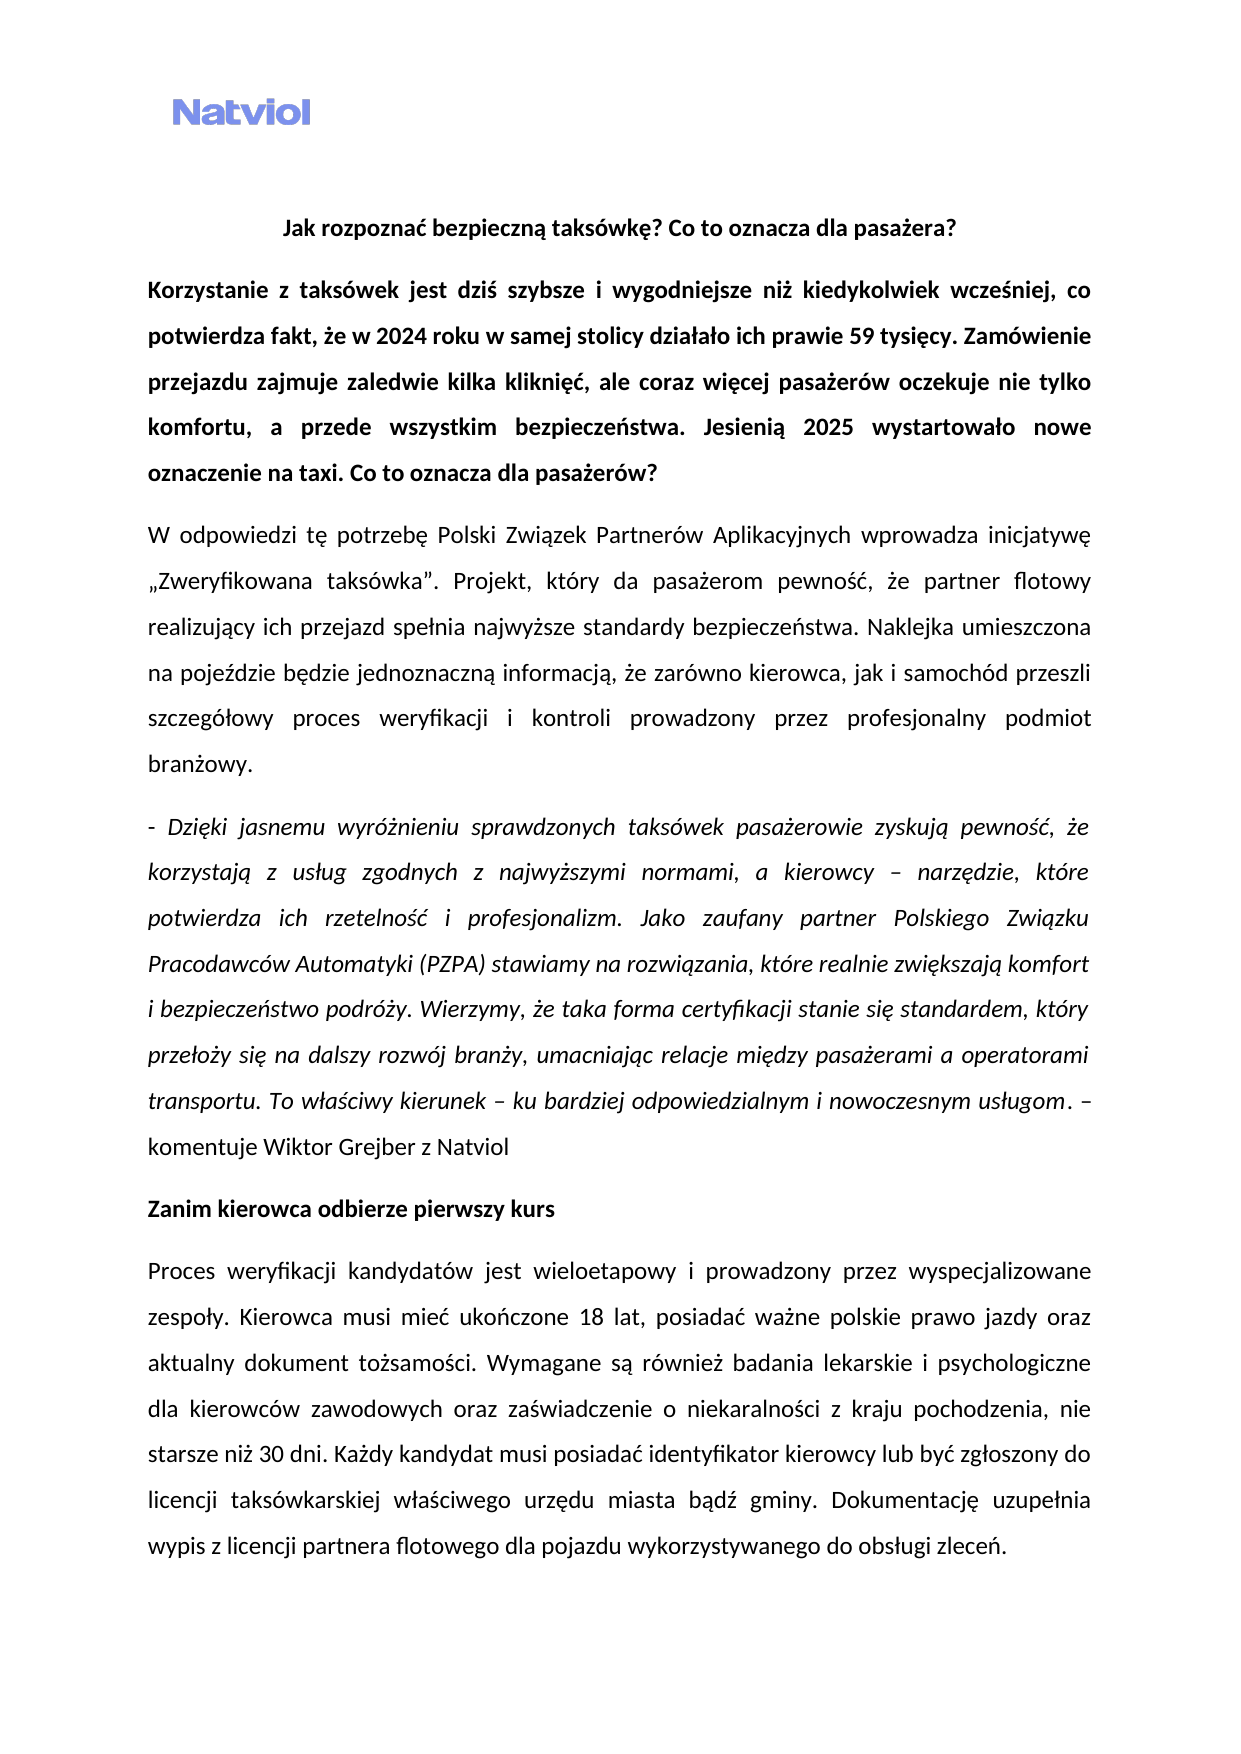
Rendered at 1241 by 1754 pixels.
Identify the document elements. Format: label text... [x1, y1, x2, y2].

text Proces weryfikacji kandydatów jest wieloetapowy i prowadzony przez wyspecjalizowane zespoły. Kierowca musi mieć ukończone 18 lat, posiadać ważne polskie prawo jazdy oraz aktualny dokument tożsamości. Wymagane są również badania lekarskie i psychologiczne dla kierowców zawodowych oraz zaświadczenie o niekaralności z kraju pochodzenia, nie starsze niż 30 dni. Każdy kandydat musi posiadać identyfikator kierowcy lub być zgłoszony do licencji taksówkarskiej właściwego urzędu miasta bądź gminy. Dokumentację uzupełnia wypis z licencji partnera flotowego dla pojazdu wykorzystywanego do obsługi zleceń. [148, 1256, 1093, 1560]
picture [147, 73, 336, 151]
text Korzystanie z taksówek jest dziś szybsze i wygodniejsze niż kiedykolwiek wcześniej, co potwierdza fakt, że w 2024 roku w samej stolicy działało ich prawie 59 tysięcy. Zamówienie przejazdu zajmuje zaledwie kilka kliknięć, ale coraz więcej pasażerów oczekuje nie tylko komfortu, a przede wszystkim bezpieczeństwa. Jesienią 2025 wystartowało nowe oznaczenie na taxi. Co to oznacza dla pasażerów? [148, 274, 1093, 488]
text - Dzięki jasnemu wyróżnieniu sprawdzonych taksówek pasażerowie zyskują pewność, że korzystają z usług zgodnych z najwyższymi normami, a kierowcy – narzędzie, które potwierdza ich rzetelność i profesjonalizm. Jako zaufany partner Polskiego Związku Pracodawców Automatyki (PZPA) stawiamy na rozwiązania, które realnie zwiększają komfort i bezpieczeństwo podróży. Wierzymy, że taka forma certyfikacji stanie się standardem, który przełoży się na dalszy rozwój branży, umacniając relacje między pasażerami a operatorami transportu. To właściwy kierunek – ku bardziej odpowiedzialnym i nowoczesnym usługom. – komentuje Wiktor Grejber z Natviol [148, 811, 1093, 1161]
text Zanim kierowca odbierze pierwszy kurs [148, 1193, 1093, 1224]
text Jak rozpoznać bezpieczną taksówkę? Co to oznacza dla pasażera? [148, 212, 1093, 242]
text W odpowiedzi tę potrzebę Polski Związek Partnerów Aplikacyjnych wprowadza inicjatywę „Zweryfikowana taksówka”. Projekt, który da pasażerom pewność, że partner flotowy realizujący ich przejazd spełnia najwyższe standardy bezpieczeństwa. Naklejka umieszczona na pojeździe będzie jednoznaczną informacją, że zarówno kierowca, jak i samochód przeszli szczegółowy proces weryfikacji i kontroli prowadzony przez profesjonalny podmiot branżowy. [148, 519, 1093, 779]
